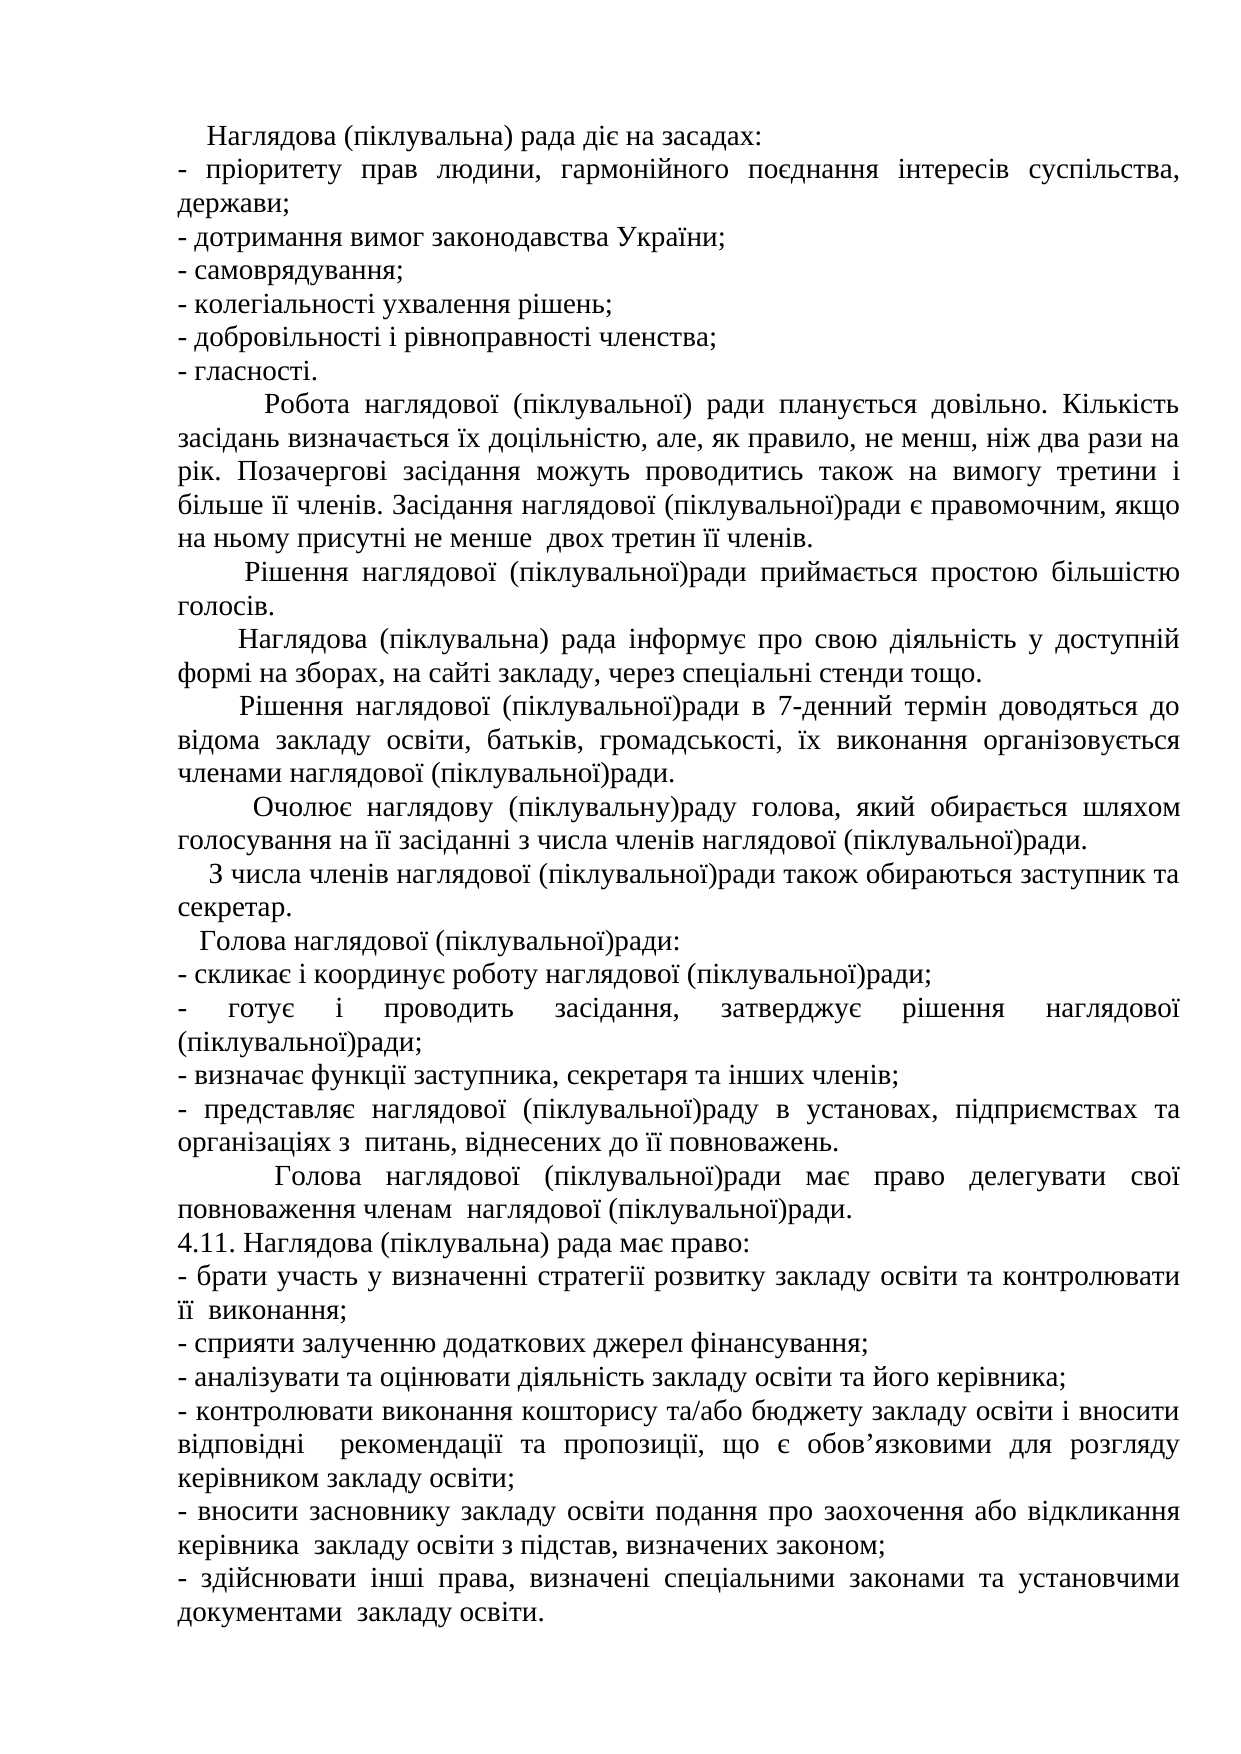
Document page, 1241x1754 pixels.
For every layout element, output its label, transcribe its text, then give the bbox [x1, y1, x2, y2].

text - сприяти залученню додаткових джерел фінансування; [177, 1326, 1181, 1359]
text Робота наглядової (піклувальної) ради планується довільно. Кількість засідань визначається їх доцільністю, але, як правило, не менш, ніж два рази на рік. Позачергові засідання можуть проводитись також на вимогу третини і більше її членів. Засідання наглядової (піклувальної)ради є правомочним, якщо на ньому присутні не менше двох третин її членів. [177, 386, 1181, 554]
text - здійснювати інші права, визначені спеціальними законами та установчими документами закладу освіти. [177, 1560, 1181, 1627]
text - гласності. [177, 353, 1181, 386]
text Наглядова (піклувальна) рада інформує про свою діяльність у доступній формі на зборах, на сайті закладу, через спеціальні стенди тощо. [177, 621, 1181, 688]
text - самоврядування; [177, 252, 1181, 286]
text Рішення наглядової (піклувальної)ради приймається простою більшістю голосів. [177, 554, 1181, 621]
text - представляє наглядової (піклувальної)раду в установах, підприємствах та організаціях з питань, віднесених до її повноважень. [177, 1091, 1181, 1158]
text Наглядова (піклувальна) рада діє на засадах: [177, 118, 1181, 152]
text Голова наглядової (піклувальної)ради має право делегувати свої повноваження членам наглядової (піклувальної)ради. [177, 1158, 1181, 1225]
text - аналізувати та оцінювати діяльність закладу освіти та його керівника; [177, 1359, 1181, 1393]
text 4.11. Наглядова (піклувальна) рада має право: [177, 1225, 1181, 1258]
text - контролювати виконання кошторису та/або бюджету закладу освіти і вносити відповідні рекомендації та пропозиції, що є обов’язковими для розгляду керівником закладу освіти; [177, 1393, 1181, 1493]
text - готує і проводить засідання, затверджує рішення наглядової (піклувальної)ради; [177, 990, 1181, 1057]
text - скликає і координує роботу наглядової (піклувальної)ради; [177, 957, 1181, 990]
text - добровільності і рівноправності членства; [177, 319, 1181, 353]
text - пріоритету прав людини, гармонійного поєднання інтересів суспільства, держави; [177, 152, 1181, 219]
text - колегіальності ухвалення рішень; [177, 286, 1181, 319]
text - визначає функції заступника, секретаря та інших членів; [177, 1057, 1181, 1091]
text - вносити засновнику закладу освіти подання про заохочення або відкликання керівника закладу освіти з підстав, визначених законом; [177, 1493, 1181, 1560]
text - дотримання вимог законодавства України; [177, 219, 1181, 252]
text З числа членів наглядової (піклувальної)ради також обираються заступник та секретар. [177, 856, 1181, 923]
text Рішення наглядової (піклувальної)ради в 7-денний термін доводяться до відома закладу освіти, батьків, громадськості, їх виконання організовується членами наглядової (піклувальної)ради. [177, 688, 1181, 789]
text - брати участь у визначенні стратегії розвитку закладу освіти та контролювати її виконання; [177, 1258, 1181, 1326]
text Голова наглядової (піклувальної)ради: [177, 923, 1181, 957]
text Очолює наглядову (піклувальну)раду голова, який обирається шляхом голосування на її засіданні з числа членів наглядової (піклувальної)ради. [177, 789, 1181, 856]
